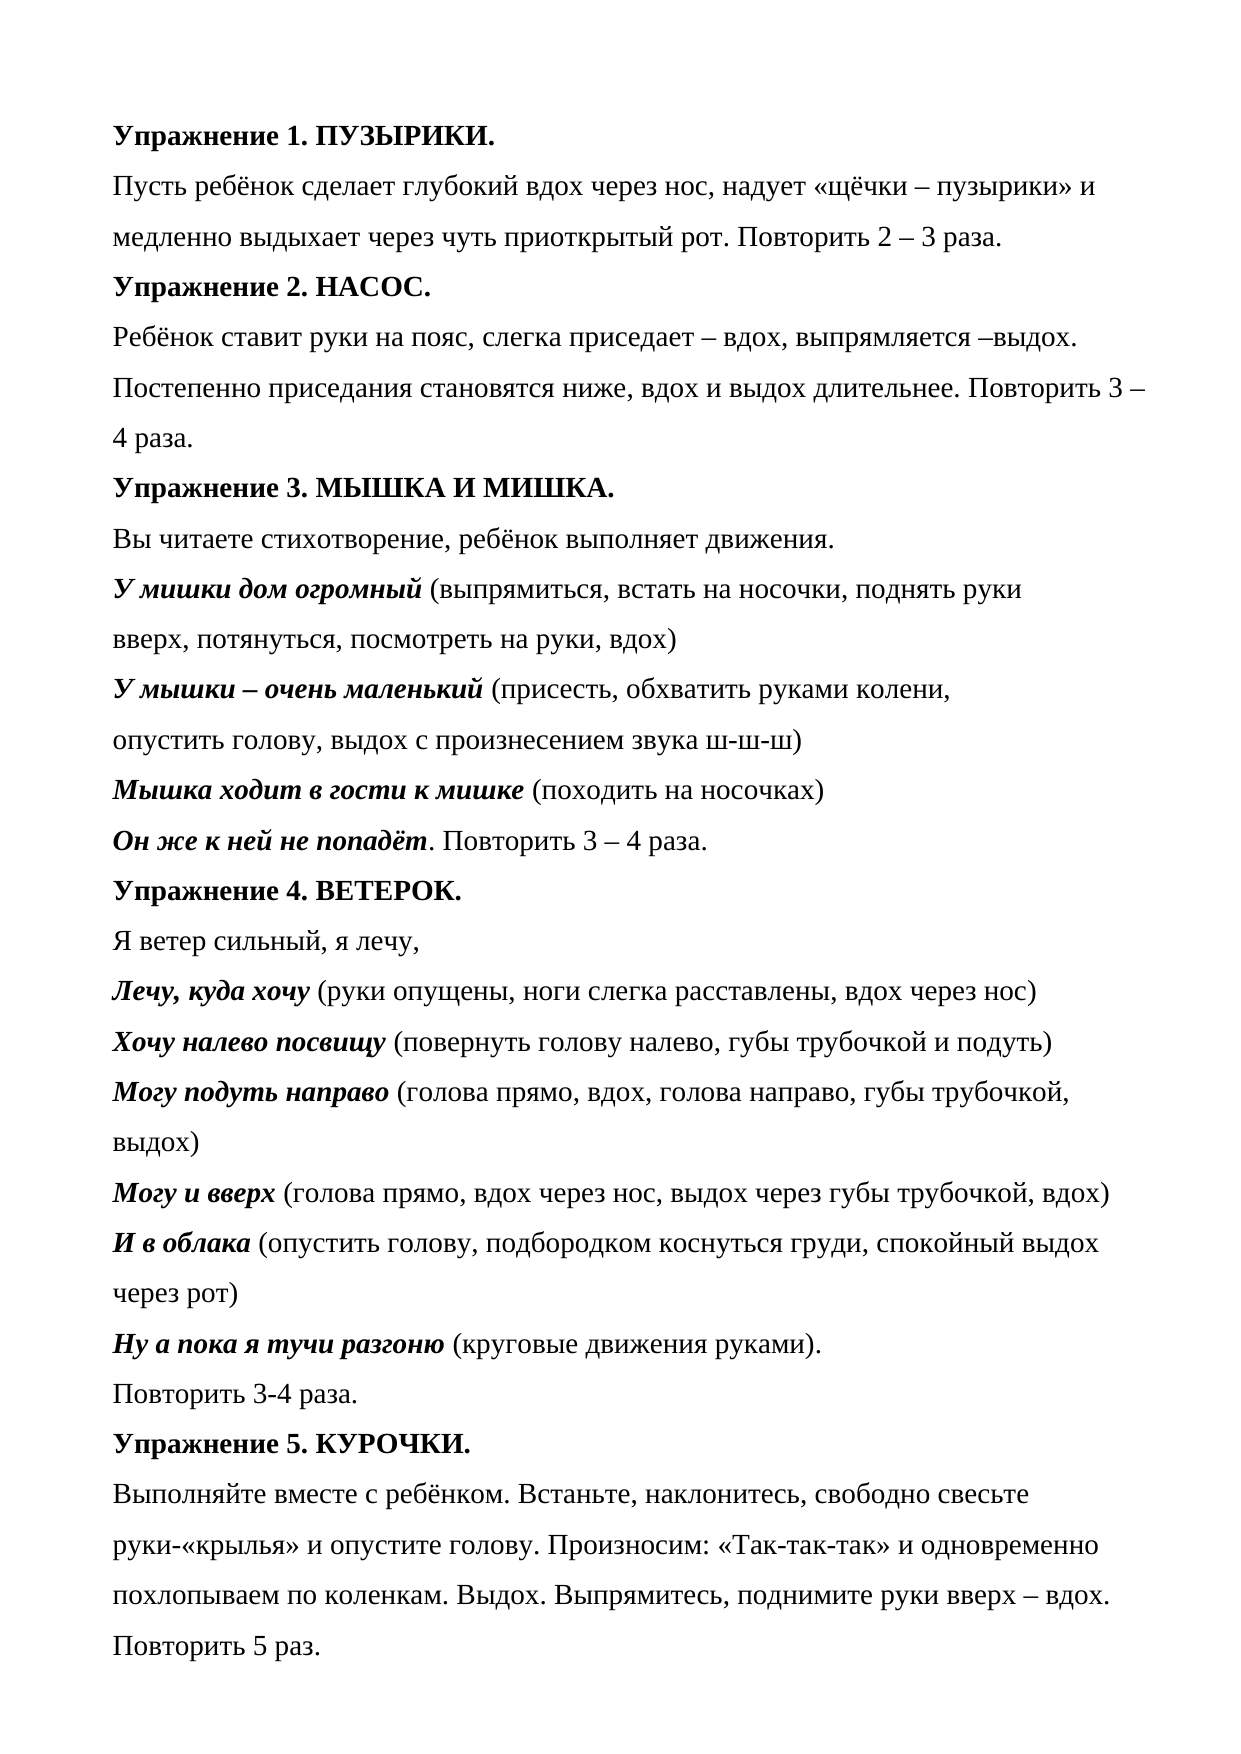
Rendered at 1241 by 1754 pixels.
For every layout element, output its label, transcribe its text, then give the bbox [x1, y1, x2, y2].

text Упражнение 3. МЫШКА И МИШКА. [112, 470, 1162, 504]
text Я ветер сильный, я лечу, [112, 923, 1162, 957]
text Он же к ней не попадёт. Повторить 3 – 4 раза. [112, 823, 1162, 856]
text И в облака (опустить голову, подбородком коснуться груди, спокойный выдох через рот) [112, 1225, 1162, 1309]
text Повторить 3-4 раза. [112, 1376, 1162, 1409]
text Упражнение 4. ВЕТЕРОК. [112, 873, 1162, 906]
text Мышка ходит в гости к мишке (походить на носочках) [112, 772, 1162, 806]
text Вы читаете стихотворение, ребёнок выполняет движения. [112, 521, 1162, 554]
text У мишки дом огромный (выпрямиться, встать на носочки, поднять руки [112, 571, 1162, 604]
text Упражнение 2. НАСОС. [112, 269, 1162, 303]
text Упражнение 5. КУРОЧКИ. [112, 1426, 1162, 1460]
text Хочу налево посвищу (повернуть голову налево, губы трубочкой и подуть) [112, 1024, 1162, 1057]
text Упражнение 1. ПУЗЫРИКИ. [112, 118, 1162, 152]
text Могу и вверх (голова прямо, вдох через нос, выдох через губы трубочкой, вдох) [112, 1175, 1162, 1208]
text Могу подуть направо (голова прямо, вдох, голова направо, губы трубочкой, выдох) [112, 1074, 1162, 1158]
text У мышки – очень маленький (присесть, обхватить руками колени, [112, 672, 1162, 705]
text Лечу, куда хочу (руки опущены, ноги слегка расставлены, вдох через нос) [112, 973, 1162, 1007]
text вверх, потянуться, посмотреть на руки, вдох) [112, 621, 1162, 655]
text Пусть ребёнок сделает глубокий вдох через нос, надует «щёчки – пузырики» и медленно выдыхает через чуть приоткрытый рот. Повторить 2 – 3 раза. [112, 168, 1162, 252]
text опустить голову, выдох с произнесением звука ш-ш-ш) [112, 722, 1162, 756]
text Ну а пока я тучи разгоню (круговые движения руками). [112, 1326, 1162, 1359]
text Выполняйте вместе с ребёнком. Встаньте, наклонитесь, свободно свесьте руки-«крылья» и опустите голову. Произносим: «Так-так-так» и одновременно похлопываем по коленкам. Выдох. Выпрямитесь, поднимите руки вверх – вдох. Повторить 5 раз. [112, 1477, 1162, 1661]
text Ребёнок ставит руки на пояс, слегка приседает – вдох, выпрямляется –выдох. Постепенно приседания становятся ниже, вдох и выдох длительнее. Повторить 3 – 4 раза. [112, 319, 1162, 454]
